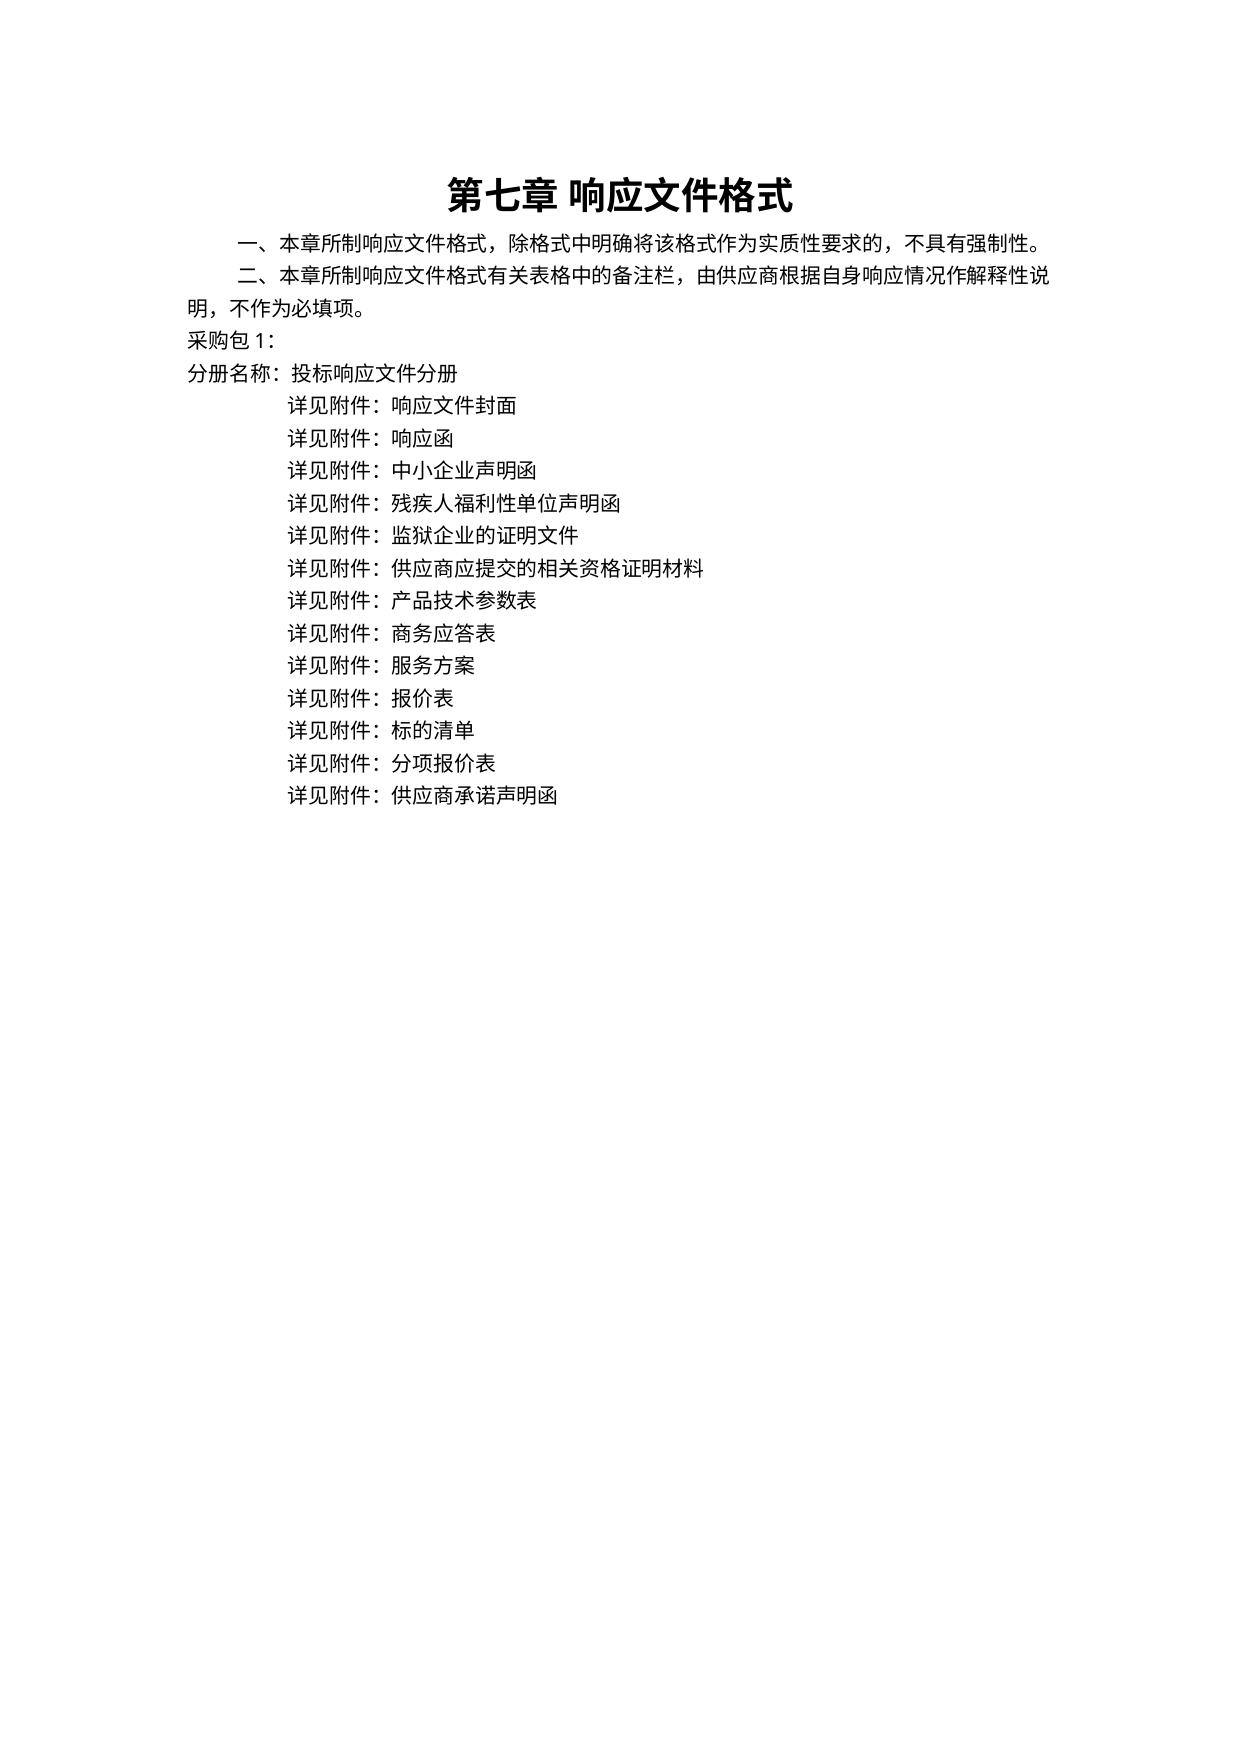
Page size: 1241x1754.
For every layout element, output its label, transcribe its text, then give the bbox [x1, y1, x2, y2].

text 二、本章所制响应文件格式有关表格中的备注栏，由供应商根据自身响应情况作解释性说明，不作为必填项。 [187, 259, 1053, 324]
text 详见附件：响应文件封面 [187, 389, 1053, 422]
text 详见附件：中小企业声明函 [187, 454, 1053, 487]
text 详见附件：标的清单 [187, 714, 1053, 747]
text 详见附件：监狱企业的证明文件 [187, 519, 1053, 552]
text 详见附件：商务应答表 [187, 617, 1053, 649]
text 详见附件：残疾人福利性单位声明函 [187, 487, 1053, 519]
text 详见附件：分项报价表 [187, 747, 1053, 779]
text 一、本章所制响应文件格式，除格式中明确将该格式作为实质性要求的，不具有强制性。 [187, 227, 1053, 259]
text 采购包1： [187, 324, 1053, 357]
text 详见附件：响应函 [187, 422, 1053, 454]
text 第七章 响应文件格式 [187, 162, 1053, 227]
text 详见附件：供应商应提交的相关资格证明材料 [187, 552, 1053, 584]
text 分册名称：投标响应文件分册 [187, 357, 1053, 389]
text 详见附件：服务方案 [187, 649, 1053, 682]
text 详见附件：产品技术参数表 [187, 584, 1053, 617]
text 详见附件：供应商承诺声明函 [187, 779, 1053, 812]
text 详见附件：报价表 [187, 682, 1053, 714]
